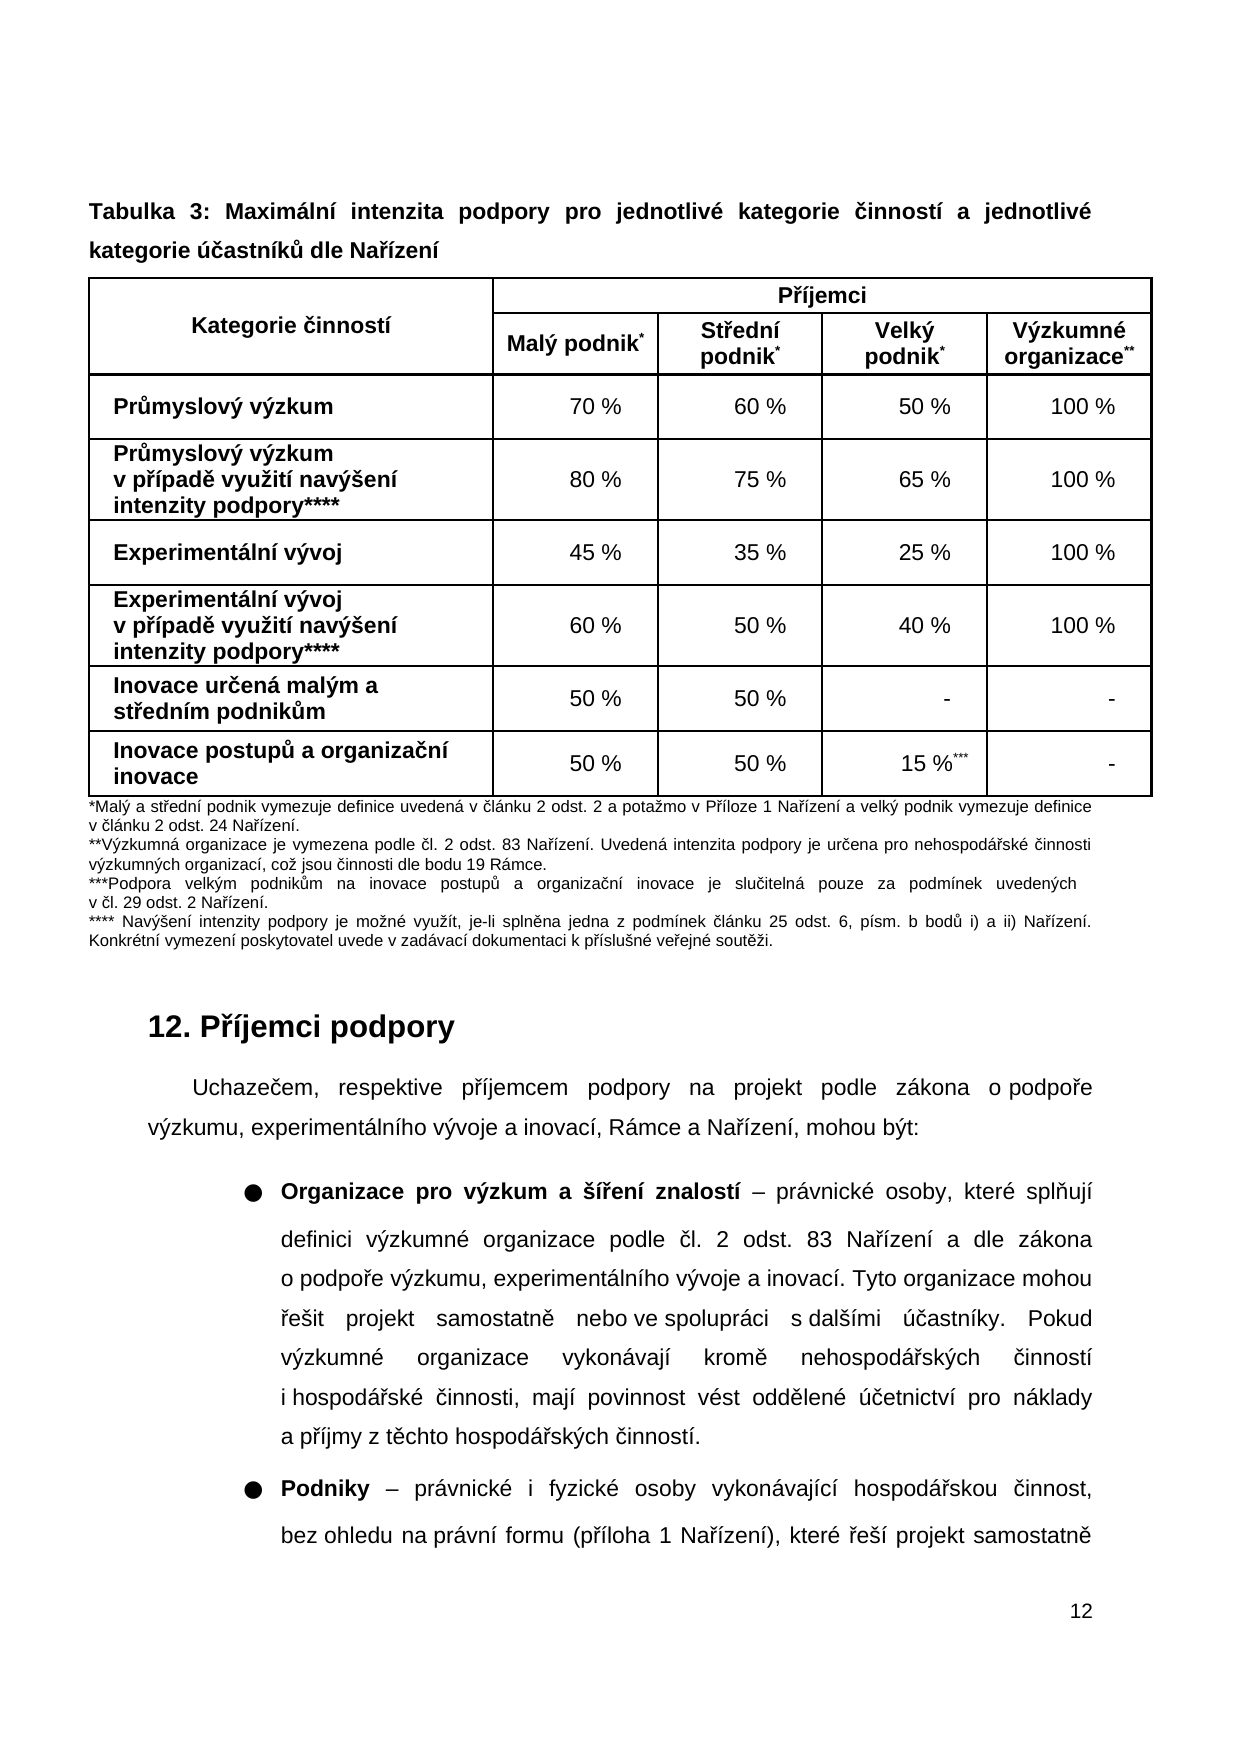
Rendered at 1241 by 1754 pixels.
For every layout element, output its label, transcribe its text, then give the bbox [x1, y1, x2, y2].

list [243, 1462, 1093, 1549]
table_cell Velký podnik* [823, 314, 986, 372]
table_cell - [823, 667, 986, 730]
table_cell Experimentální vývoj [90, 521, 492, 583]
table_cell 50 % [823, 376, 986, 437]
list Organizace pro výzkum a šíření znalostí – právnické osoby, které splňují definici výzkumné organizace podle čl. 2 odst. 83 Nařízení a dle zákona o podpoře výzkumu, experimentálního vývoje a inovací. Tyto organizace mohou řešit projekt samostatně nebo ve spolupráci s dalšími účastníky. Pokud výzkumné organizace vykonávají kromě nehospodářských činností i hospodářské činnosti, mají povinnost vést oddělené účetnictví pro náklady a příjmy z těchto hospodářských činností. [243, 1165, 1093, 1449]
table_cell 100 % [988, 521, 1150, 583]
table_cell Průmyslový výzkum v případě využití navýšení intenzity podpory**** [90, 440, 492, 518]
table_cell Střední podnik* [659, 314, 821, 372]
table_header Příjemci [494, 279, 1150, 312]
text Uchazečem, respektive příjemcem podpory na projekt podle zákona o podpoře výzkumu, experimentálního vývoje a inovací, Rámce a Nařízení, mohou být: [148, 1074, 1093, 1140]
table_cell 80 % [494, 440, 657, 518]
text **** Navýšení intenzity podpory je možné využít, je-li splněna jedna z podmínek článku 25 odst. 6, písm. b bodů i) a ii) Nařízení. Konkrétní vymezení poskytovatel uvede v zadávací dokumentaci k příslušné veřejné soutěži. [88, 912, 1093, 950]
table_cell Malý podnik* [494, 314, 657, 372]
text **Výzkumná organizace je vymezena podle čl. 2 odst. 83 Nařízení. Uvedená intenzita podpory je určena pro nehospodářské činnosti výzkumných organizací, což jsou činnosti dle bodu 19 Rámce. [88, 835, 1093, 873]
table_cell 70 % [494, 376, 657, 437]
table_cell Výzkumné organizace** [988, 314, 1150, 372]
table_cell 50 % [494, 732, 657, 795]
table_cell Inovace určená malým a středním podnikům [90, 667, 492, 730]
table_cell 25 % [823, 521, 986, 583]
table_header Kategorie činností [90, 279, 492, 372]
table_cell 100 % [988, 376, 1150, 437]
table_cell Inovace postupů a organizační inovace [90, 732, 492, 795]
table_cell 75 % [659, 440, 821, 518]
table_cell Průmyslový výzkum [90, 376, 492, 437]
text *Malý a střední podnik vymezuje definice uvedená v článku 2 odst. 2 a potažmo v Příloze 1 Nařízení a velký podnik vymezuje definice v článku 2 odst. 24 Nařízení. [88, 797, 1093, 835]
table_cell 100 % [988, 440, 1150, 518]
table_cell 40 % [823, 586, 986, 665]
table_cell 15 %*** [823, 732, 986, 795]
table_cell 100 % [988, 586, 1150, 665]
table_cell 60 % [659, 376, 821, 437]
table_cell 50 % [659, 586, 821, 665]
table_cell 65 % [823, 440, 986, 518]
text Tabulka 3: Maximální intenzita podpory pro jednotlivé kategorie činností a jednotlivé kategorie účastníků dle Nařízení [88, 198, 1093, 263]
table_cell - [988, 732, 1150, 795]
table_cell 50 % [659, 732, 821, 795]
table_cell - [988, 667, 1150, 730]
table_cell 50 % [659, 667, 821, 730]
text 12. Příjemci podpory [148, 1008, 1093, 1043]
table_cell 35 % [659, 521, 821, 583]
text ***Podpora velkým podnikům na inovace postupů a organizační inovace je slučitelná pouze za podmínek uvedených v čl. 29 odst. 2 Nařízení. [88, 873, 1093, 912]
table_cell Experimentální vývoj v případě využití navýšení intenzity podpory**** [90, 586, 492, 665]
table_cell 45 % [494, 521, 657, 583]
table_cell 60 % [494, 586, 657, 665]
table_cell 50 % [494, 667, 657, 730]
